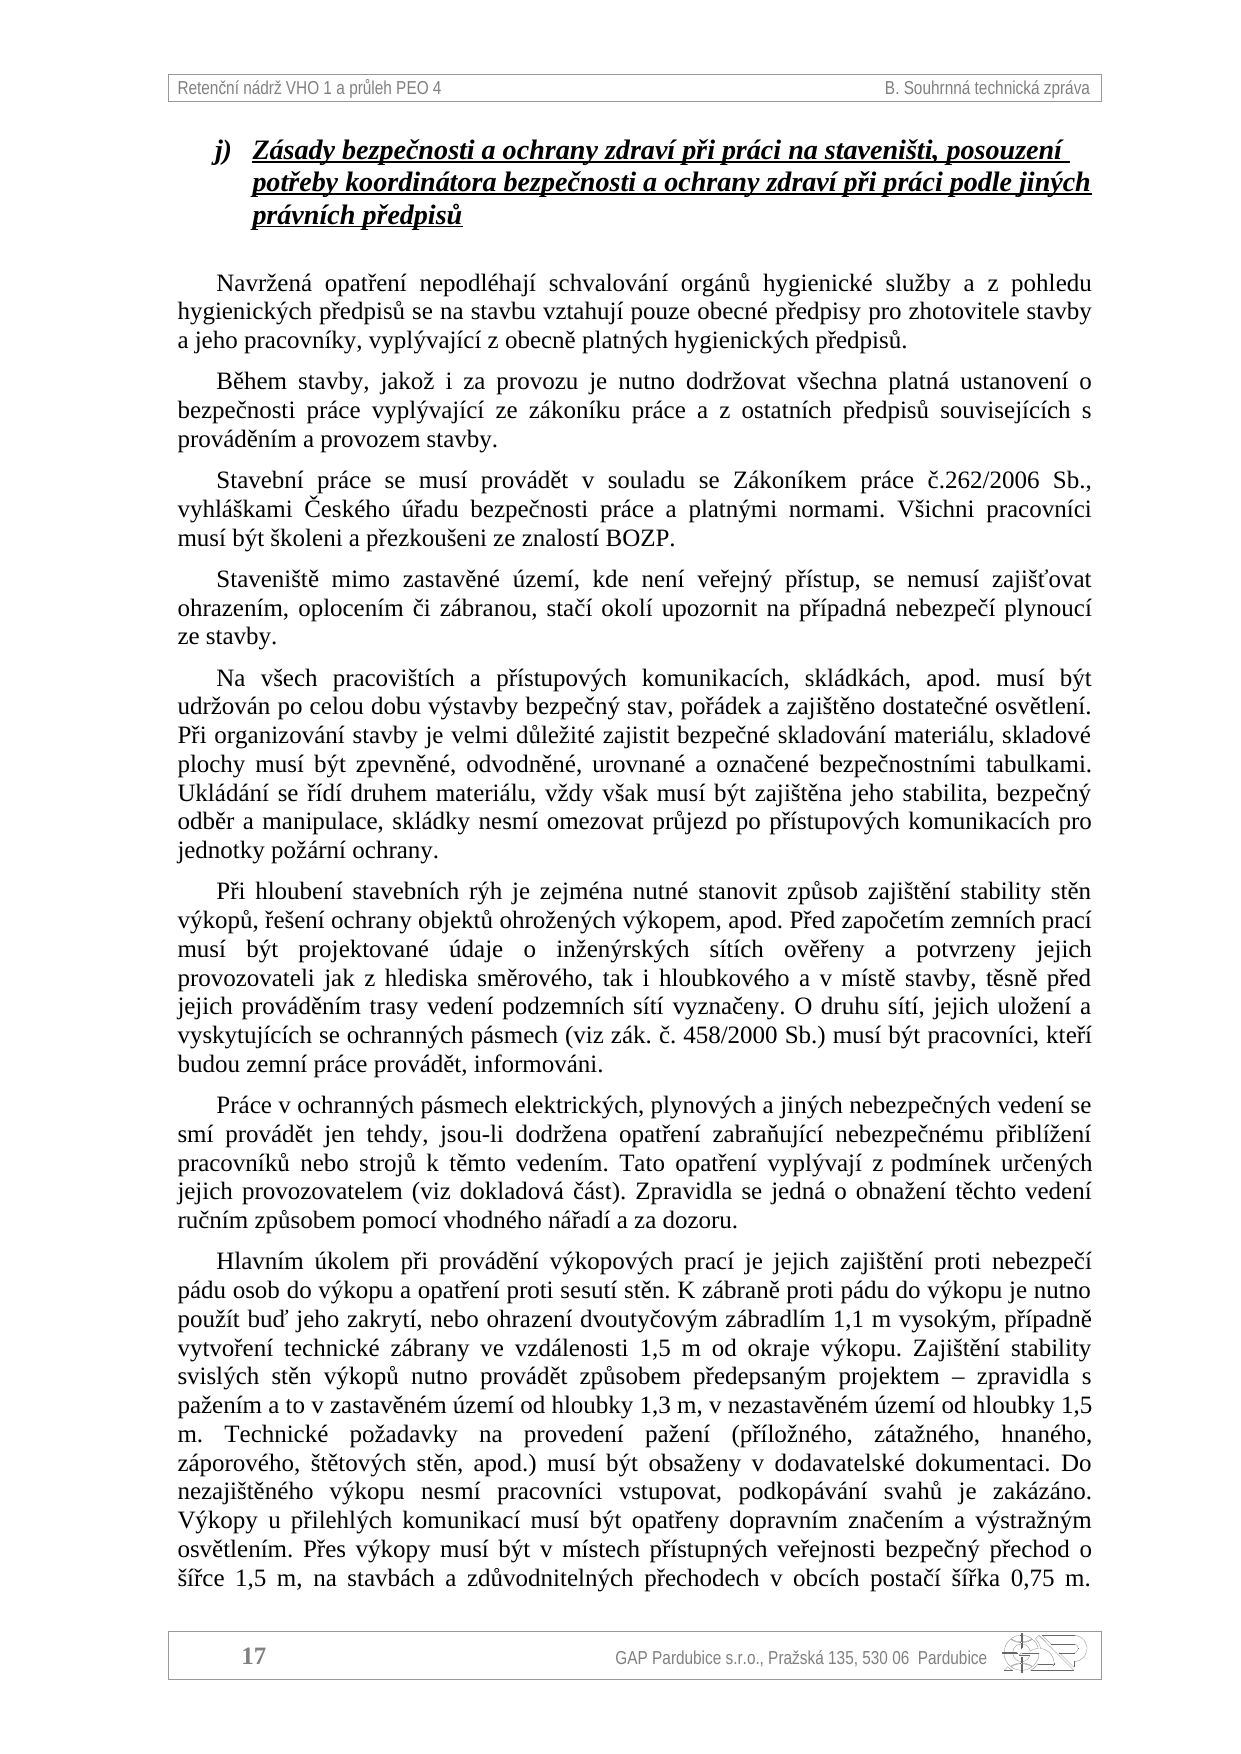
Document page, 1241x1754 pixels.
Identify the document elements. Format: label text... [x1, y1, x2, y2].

text Na všech pracovištích a přístupových komunikacích, skládkách, apod. musí být udržován po celou dobu výstavby bezpečný stav, pořádek a zajištěno dostatečné osvětlení. Při organizování stavby je velmi důležité zajistit bezpečné skladování materiálu, skladové plochy musí být zpevněné, odvodněné, urovnané a označené bezpečnostními tabulkami. Ukládání se řídí druhem materiálu, vždy však musí být zajištěna jeho stabilita, bezpečný odběr a manipulace, skládky nesmí omezovat průjezd po přístupových komunikacích pro jednotky požární ochrany. [177, 663, 1092, 864]
text Práce v ochranných pásmech elektrických, plynových a jiných nebezpečných vedení se smí provádět jen tehdy, jsou-li dodržena opatření zabraňující nebezpečnému přiblížení pracovníků nebo strojů k těmto vedením. Tato opatření vyplývají z podmínek určených jejich provozovatelem (viz dokladová část). Zpravidla se jedná o obnažení těchto vedení ručním způsobem pomocí vhodného nářadí a za dozoru. [177, 1090, 1092, 1234]
text Při hloubení stavebních rýh je zejména nutné stanovit způsob zajištění stability stěn výkopů, řešení ochrany objektů ohrožených výkopem, apod. Před započetím zemních prací musí být projektované údaje o inženýrských sítích ověřeny a potvrzeny jejich provozovateli jak z hlediska směrového, tak i hloubkového a v místě stavby, těsně před jejich prováděním trasy vedení podzemních sítí vyznačeny. O druhu sítí, jejich uložení a vyskytujících se ochranných pásmech (viz zák. č. 458/2000 Sb.) musí být pracovníci, kteří budou zemní práce provádět, informováni. [177, 876, 1092, 1078]
text Navržená opatření nepodléhají schvalování orgánů hygienické služby a z pohledu hygienických předpisů se na stavbu vztahují pouze obecné předpisy pro zhotovitele stavby a jeho pracovníky, vyplývající z obecně platných hygienických předpisů. [177, 268, 1092, 354]
list Zásady bezpečnosti a ochrany zdraví při práci na staveništi, posouzení potřeby koordinátora bezpečnosti a ochrany zdraví při práci podle jiných právních předpisů [215, 133, 1092, 230]
text Staveniště mimo zastavěné území, kde není veřejný přístup, se nemusí zajišťovat ohrazením, oplocením či zábranou, stačí okolí upozornit na případná nebezpečí plynoucí ze stavby. [177, 564, 1092, 650]
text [177, 1246, 1092, 1591]
text Stavební práce se musí provádět v souladu se Zákoníkem práce č.262/2006 Sb., vyhláškami Českého úřadu bezpečnosti práce a platnými normami. Všichni pracovníci musí být školeni a přezkoušeni ze znalostí BOZP. [177, 465, 1092, 551]
text Během stavby, jakož i za provozu je nutno dodržovat všechna platná ustanovení o bezpečnosti práce vyplývající ze zákoníku práce a z ostatních předpisů souvisejících s prováděním a provozem stavby. [177, 366, 1092, 453]
